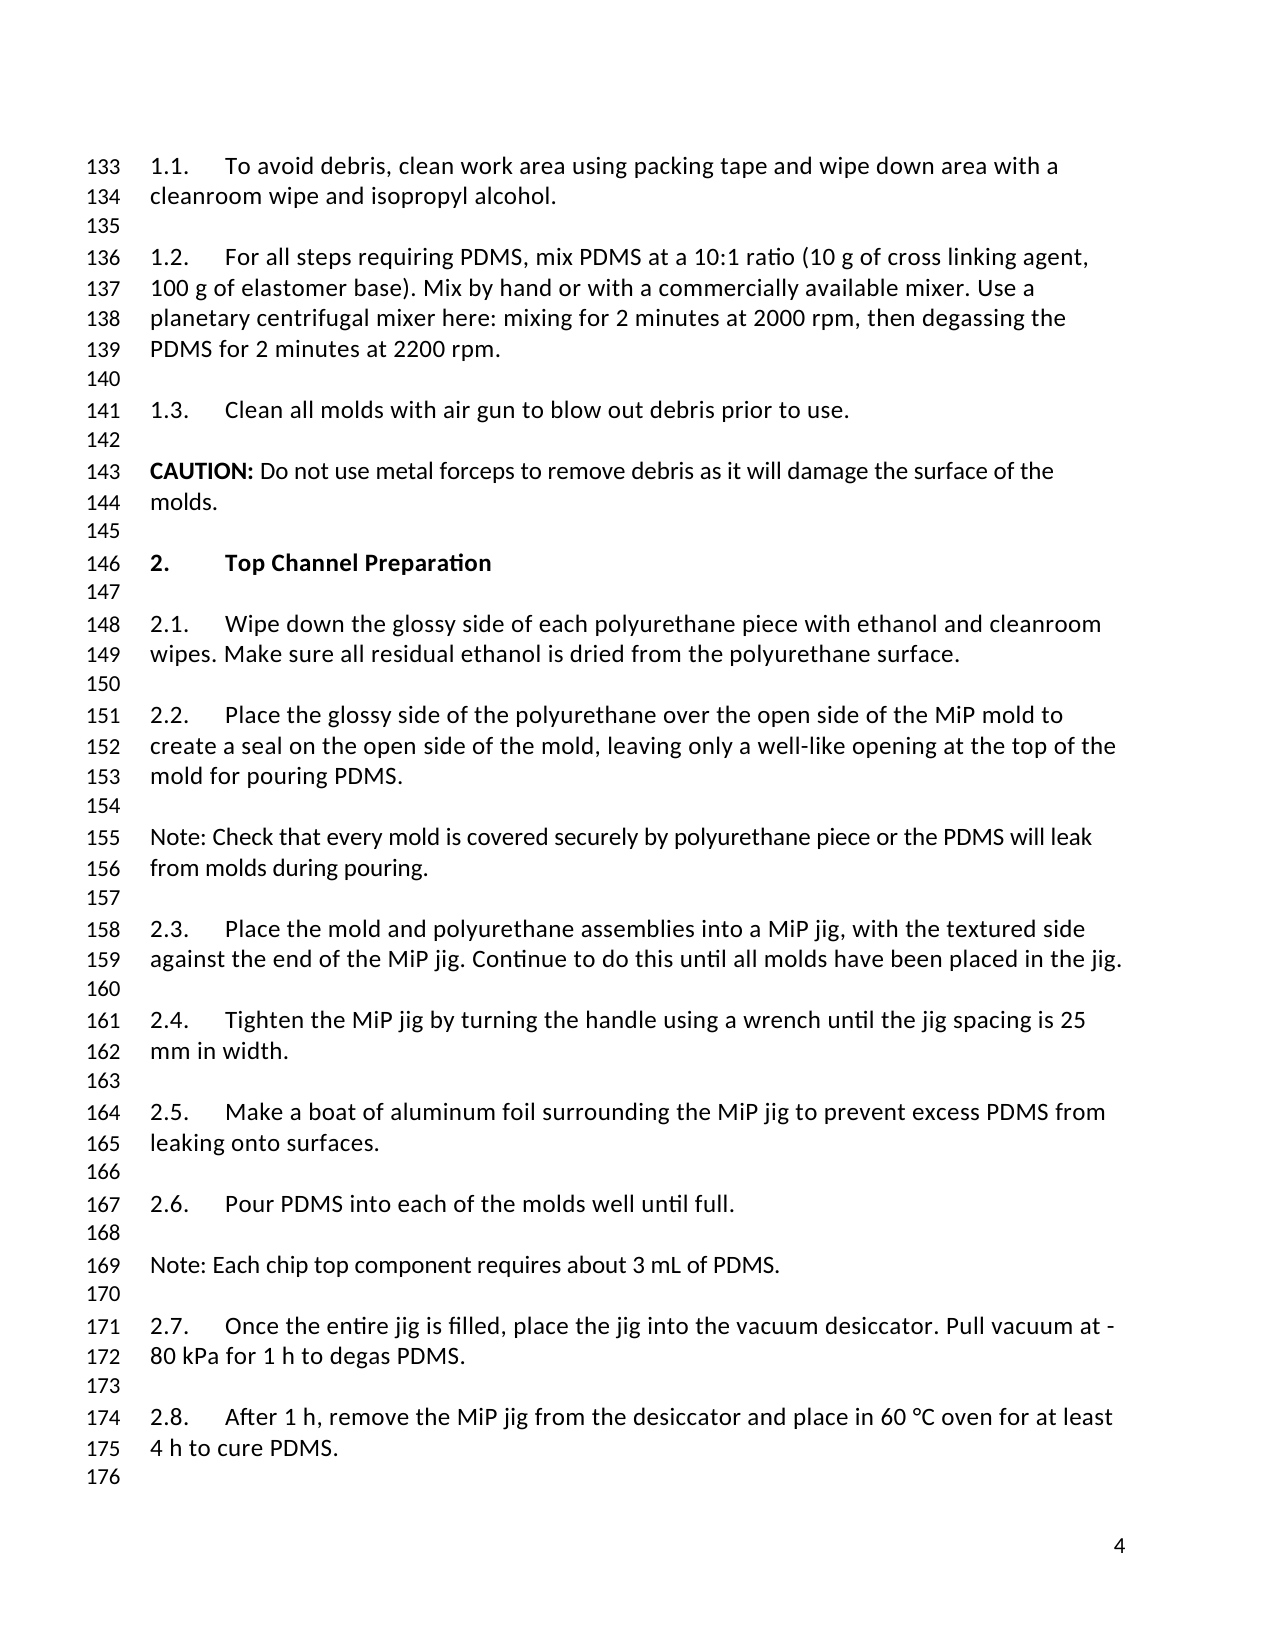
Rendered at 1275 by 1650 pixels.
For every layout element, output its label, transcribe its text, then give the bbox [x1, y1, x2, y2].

subtitle For all steps requiring PDMS, mix PDMS at a 10:1 ratio (10 g of cross linking agent, 100 g of elastomer base). Mix by hand or with a commercially available mixer. Use a planetary centrifugal mixer here: mixing for 2 minutes at 2000 rpm, then degassing the PDMS for 2 minutes at 2200 rpm. [150, 242, 1125, 364]
subtitle Clean all molds with air gun to blow out debris prior to use. [150, 394, 1125, 425]
subtitle To avoid debris, clean work area using packing tape and wipe down area with a cleanroom wipe and isopropyl alcohol. [150, 150, 1125, 211]
subtitle CAUTION: Do not use metal forceps to remove debris as it will damage the surface of the molds. [150, 455, 1125, 516]
subtitle Place the mold and polyurethane assemblies into a MiP jig, with the textured side against the end of the MiP jig. Continue to do this until all molds have been placed in the jig. [150, 913, 1125, 974]
subtitle Note: Each chip top component requires about 3 mL of PDMS. [150, 1249, 1125, 1279]
subtitle Tighten the MiP jig by turning the handle using a wrench until the jig spacing is 25 mm in width. [150, 1004, 1125, 1066]
subtitle Place the glossy side of the polyurethane over the open side of the MiP mold to create a seal on the open side of the mold, leaving only a well-like opening at the top of the mold for pouring PDMS. [150, 699, 1125, 791]
subtitle Pour PDMS into each of the molds well until full. [150, 1188, 1125, 1218]
subtitle Wipe down the glossy side of each polyurethane piece with ethanol and cleanroom wipes. Make sure all residual ethanol is dried from the polyurethane surface. [150, 608, 1125, 669]
subtitle Top Channel Preparation [150, 547, 1125, 577]
subtitle Note: Check that every mold is covered securely by polyurethane piece or the PDMS will leak from molds during pouring. [150, 821, 1125, 882]
subtitle Make a boat of aluminum foil surrounding the MiP jig to prevent excess PDMS from leaking onto surfaces. [150, 1096, 1125, 1157]
subtitle Once the entire jig is filled, place the jig into the vacuum desiccator. Pull vacuum at -80 kPa for 1 h to degas PDMS. [150, 1310, 1125, 1371]
subtitle After 1 h, remove the MiP jig from the desiccator and place in 60 °C oven for at least 4 h to cure PDMS. [150, 1401, 1125, 1462]
